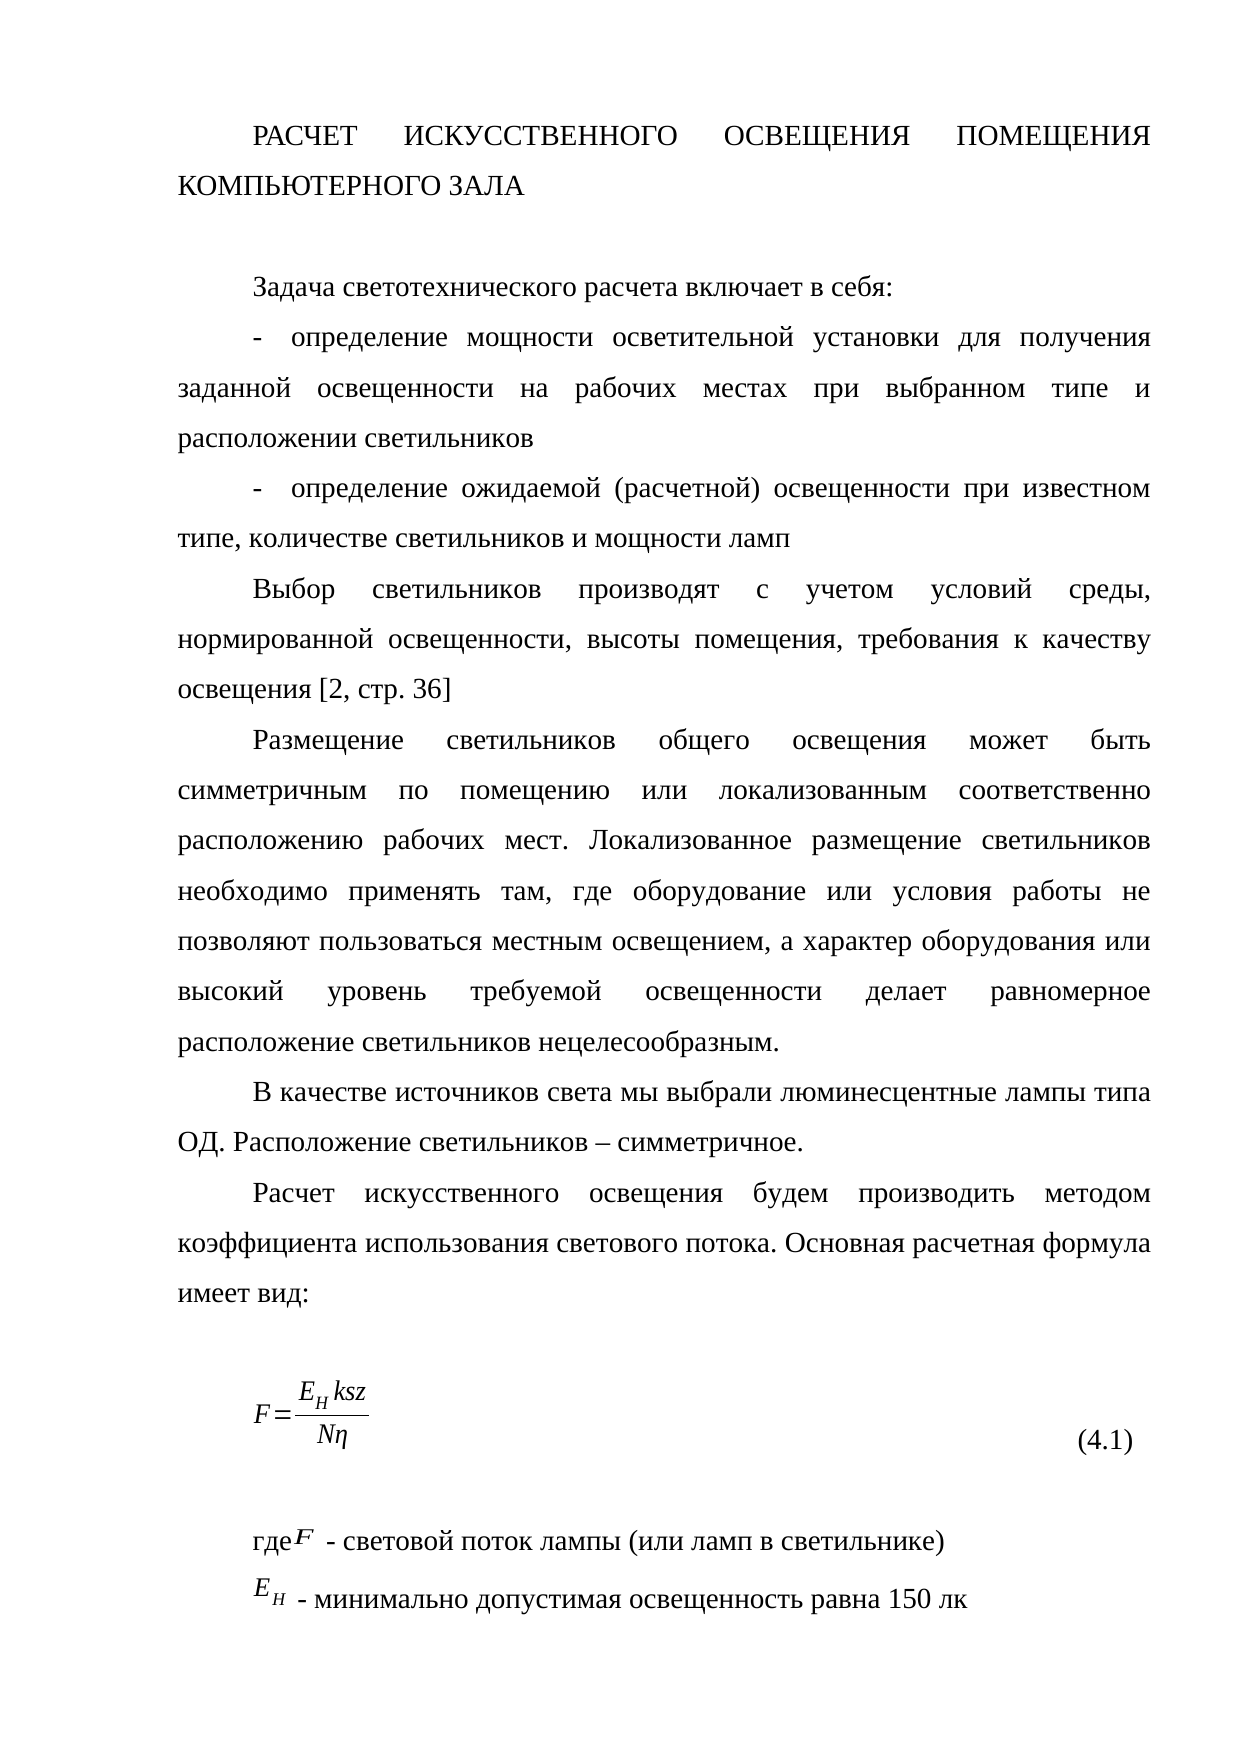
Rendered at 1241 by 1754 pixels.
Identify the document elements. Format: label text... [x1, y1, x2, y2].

text Задача светотехнического расчета включает в себя: [177, 269, 1152, 303]
text В качестве источников света мы выбрали люминесцентные лампы типа ОД. Расположение светильников – симметричное. [177, 1074, 1152, 1158]
text Выбор светильников производят с учетом условий среды, нормированной освещенности, высоты помещения, требования к качеству освещения [2, стр. 36] [177, 571, 1152, 705]
text где - световой поток лампы (или ламп в светильнике) [177, 1523, 1152, 1556]
text - минимально допустимая освещенность равна 150 лк [177, 1573, 1152, 1615]
title Расчет искусственного освещения помещения компьютерного зала [177, 118, 1152, 202]
list определение ожидаемой (расчетной) освещенности при известном типе, количестве светильников и мощности ламп [177, 470, 1152, 554]
text Размещение светильников общего освещения может быть симметричным по помещению или локализованным соответственно расположению рабочих мест. Локализованное размещение светильников необходимо применять там, где оборудование или условия работы не позволяют пользоваться местным освещением, а характер оборудования или высокий уровень требуемой освещенности делает равномерное расположение светильников нецелесообразным. [177, 722, 1152, 1057]
text Расчет искусственного освещения будем производить методом коэффициента использования светового потока. Основная расчетная формула имеет вид: [177, 1175, 1152, 1309]
text (4.1) [177, 1376, 1152, 1456]
list определение мощности осветительной установки для получения заданной освещенности на рабочих местах при выбранном типе и расположении светильников [177, 319, 1152, 453]
